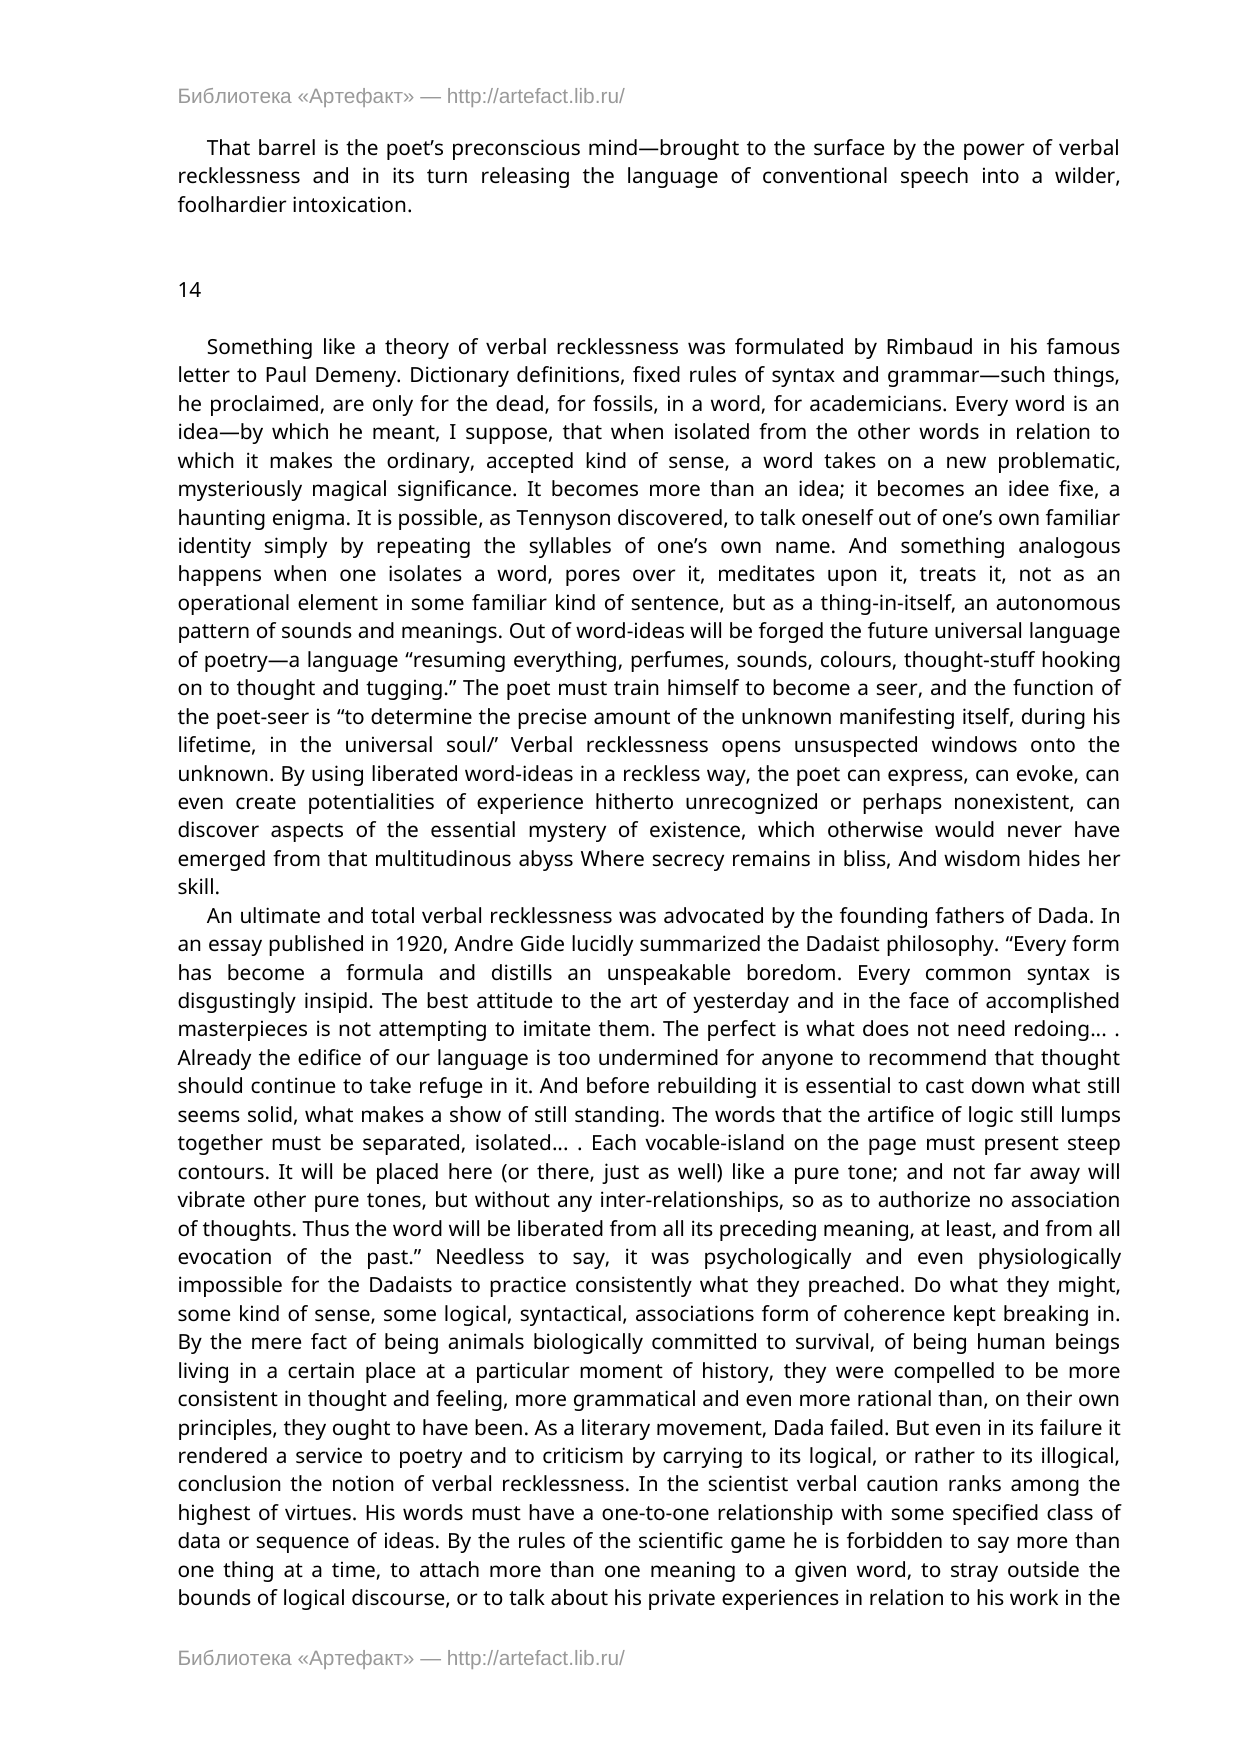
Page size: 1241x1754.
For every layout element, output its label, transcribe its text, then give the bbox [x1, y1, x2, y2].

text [177, 901, 1122, 1612]
subtitle 14 [177, 275, 1122, 304]
text That barrel is the poet’s preconscious mind—brought to the surface by the power of verbal recklessness and in its turn releasing the language of conventional speech into a wilder, foolhardier intoxication. [177, 133, 1122, 218]
text Something like a theory of verbal recklessness was formulated by Rimbaud in his famous letter to Paul Demeny. Dictionary definitions, fixed rules of syntax and grammar—such things, he proclaimed, are only for the dead, for fossils, in a word, for academicians. Every word is an idea—by which he meant, I suppose, that when isolated from the other words in relation to which it makes the ordinary, accepted kind of sense, a word takes on a new problematic, mysteriously magical significance. It becomes more than an idea; it becomes an idee fixe, a haunting enigma. It is possible, as Tennyson discovered, to talk oneself out of one’s own familiar identity simply by repeating the syllables of one’s own name. And something analogous happens when one isolates a word, pores over it, meditates upon it, treats it, not as an operational element in some familiar kind of sentence, but as a thing-in-itself, an autonomous pattern of sounds and meanings. Out of word-ideas will be forged the future universal language of poetry—a language “resuming everything, perfumes, sounds, colours, thought-stuff hooking on to thought and tugging.” The poet must train himself to become a seer, and the function of the poet-seer is “to determine the precise amount of the unknown manifesting itself, during his lifetime, in the universal soul/’ Verbal recklessness opens unsuspected windows onto the unknown. By using liberated word-ideas in a reckless way, the poet can express, can evoke, can even create potentialities of experience hitherto unrecognized or perhaps nonexistent, can discover aspects of the essential mystery of existence, which otherwise would never have emerged from that multitudinous abyss Where secrecy remains in bliss, And wisdom hides her skill. [177, 332, 1122, 901]
